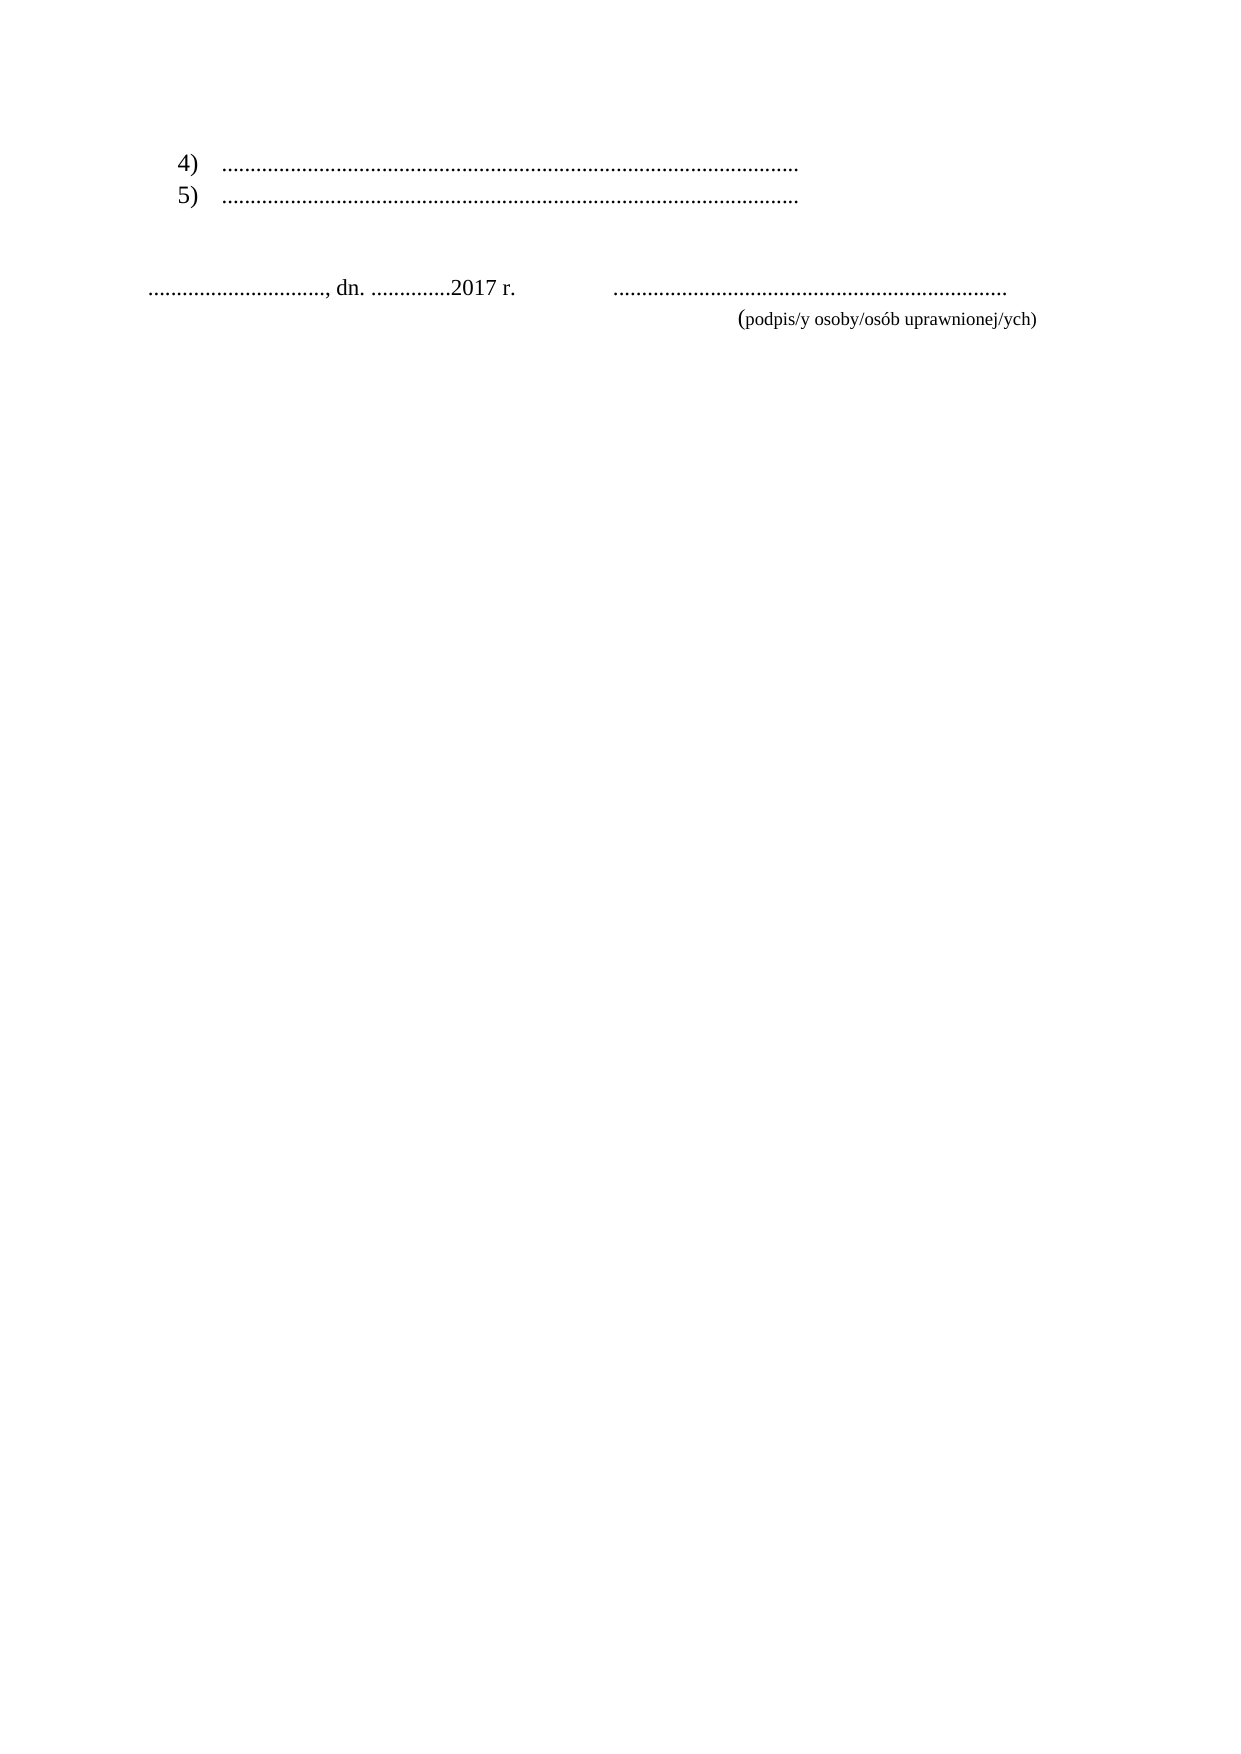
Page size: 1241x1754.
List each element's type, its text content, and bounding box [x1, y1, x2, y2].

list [177, 148, 1093, 176]
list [177, 181, 1093, 209]
text (podpis/y osoby/osób uprawnionej/ych) [664, 304, 1093, 331]
text ..............................., dn. ..............2017 r. ..................................................................... [148, 274, 1093, 300]
